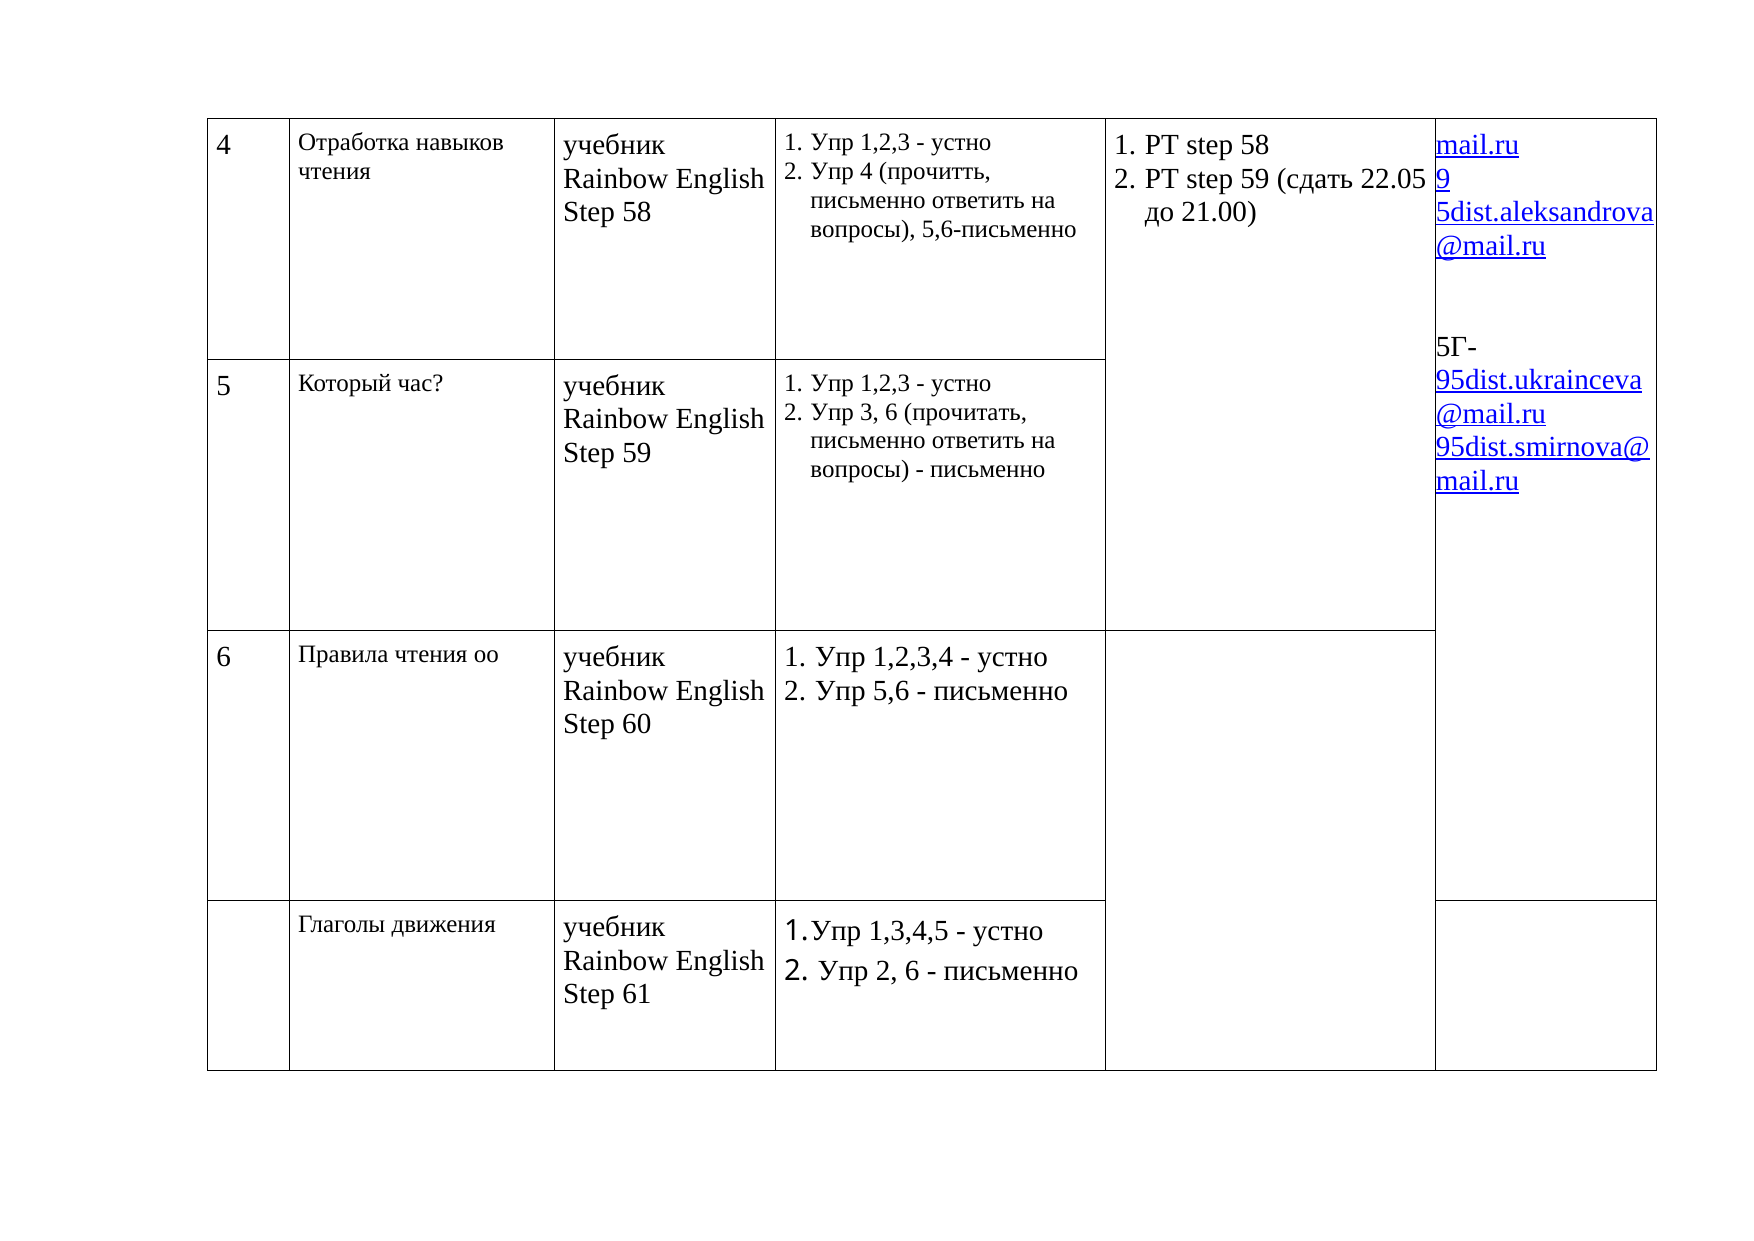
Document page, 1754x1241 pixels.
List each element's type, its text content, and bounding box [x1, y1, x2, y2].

table_cell Который час? [290, 360, 554, 630]
table_cell учебник Rainbow English Step 60 [555, 631, 775, 900]
table_cell [1436, 901, 1656, 1070]
table_cell [1106, 631, 1435, 1070]
table_cell 4 [208, 119, 289, 358]
table_cell Отработка навыков чтения [290, 119, 554, 358]
table_cell РТ step 58 РТ step 59 (сдать 22.05 до 21.00) [1106, 119, 1435, 630]
table_cell Упр 1,2,3 - устно Упр 3, 6 (прочитать, письменно ответить на вопросы) - письменно [776, 360, 1105, 630]
table_cell 5 [208, 360, 289, 630]
table_cell Глаголы движения [290, 901, 554, 1070]
table_cell учебник Rainbow English Step 58 [555, 119, 775, 358]
table_cell [208, 901, 289, 1070]
table_cell Упр 1,2,3 - устно Упр 4 (прочитть, письменно ответить на вопросы), 5,6-письменно [776, 119, 1105, 358]
table_cell Упр 1,3,4,5 - устно Упр 2, 6 - письменно [776, 901, 1105, 1070]
table_cell Правила чтения oo [290, 631, 554, 900]
table_cell учебник Rainbow English Step 61 [555, 901, 775, 1070]
table_cell 6 [208, 631, 289, 900]
table_cell Упр 1,2,3,4 - устно Упр 5,6 - письменно [776, 631, 1105, 900]
table_cell учебник Rainbow English Step 59 [555, 360, 775, 630]
